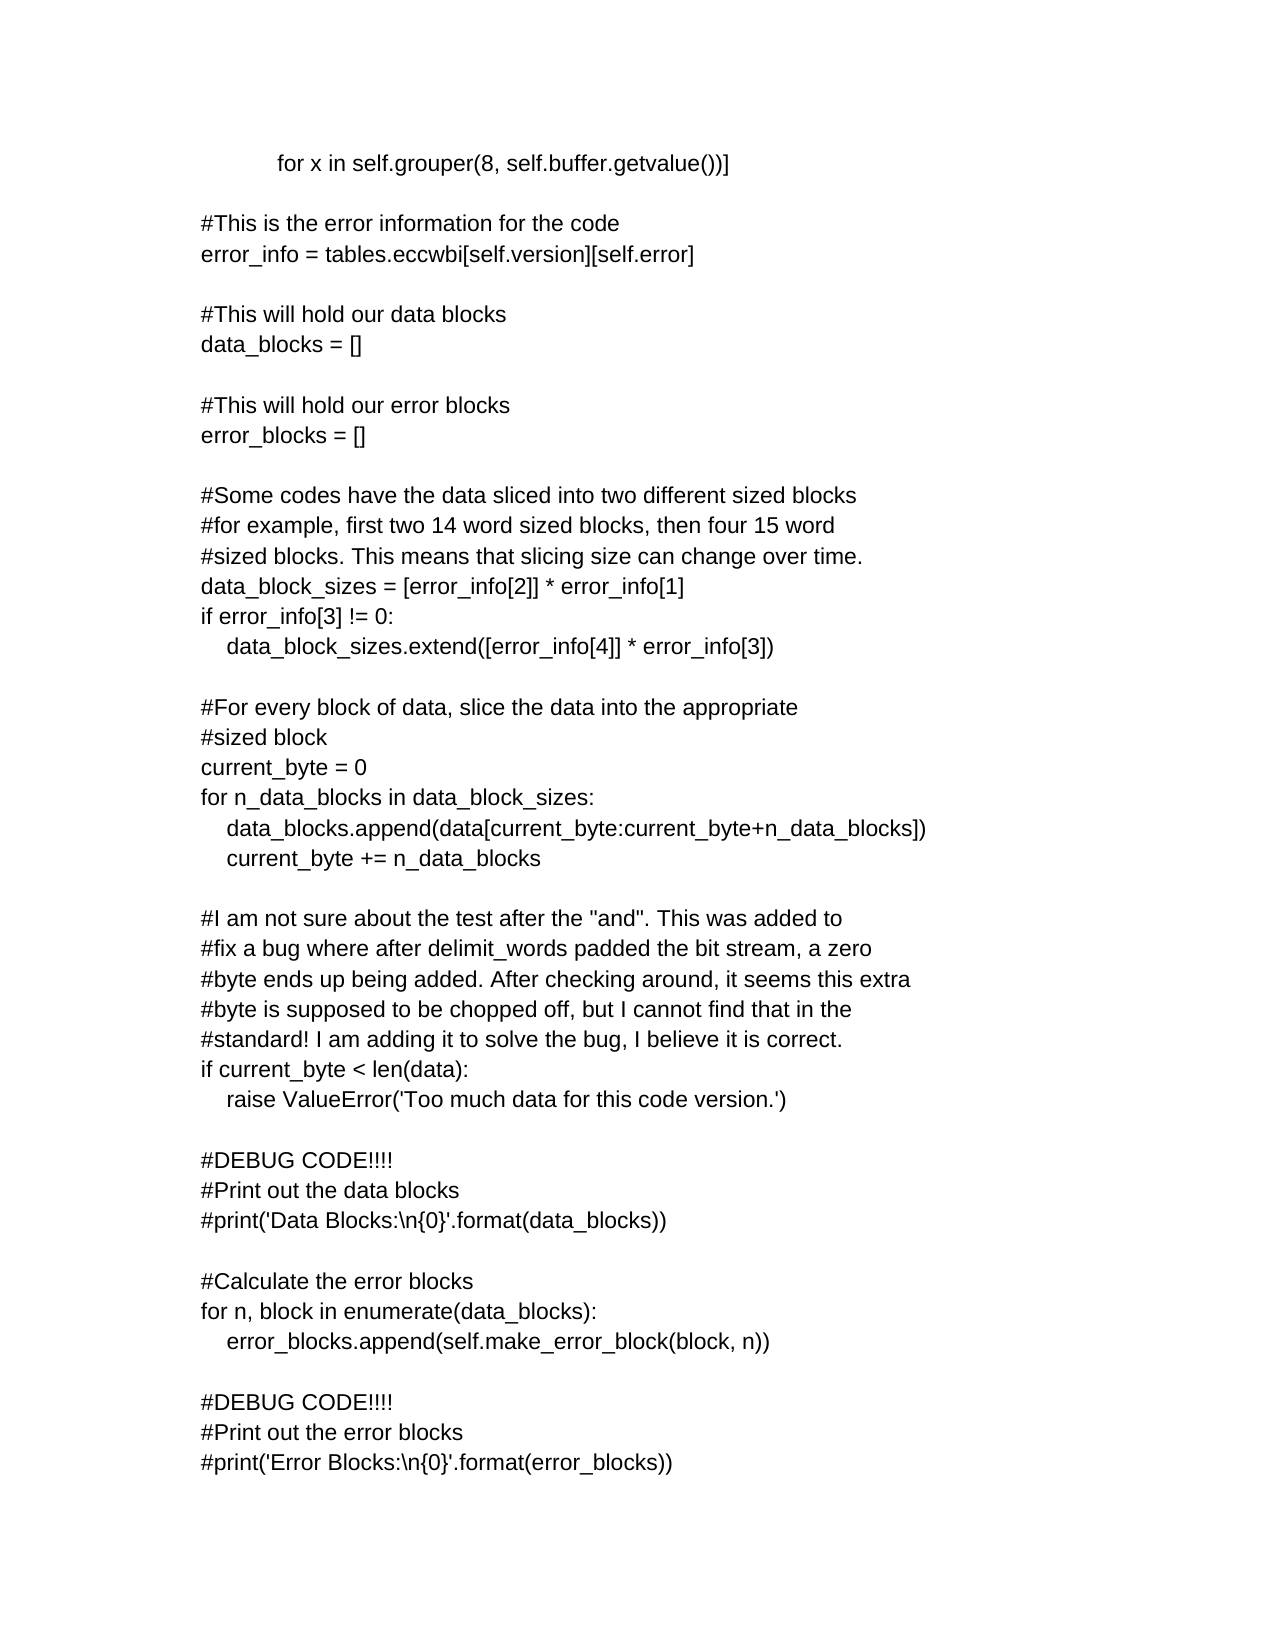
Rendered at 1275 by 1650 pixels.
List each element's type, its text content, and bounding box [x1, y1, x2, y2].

text for n_data_blocks in data_block_sizes: [150, 784, 1125, 811]
text #I am not sure about the test after the "and". This was added to [150, 905, 1125, 932]
text #This will hold our data blocks [150, 301, 1125, 327]
text raise ValueError('Too much data for this code version.') [150, 1086, 1125, 1113]
text #byte is supposed to be chopped off, but I cannot find that in the [150, 996, 1125, 1022]
text for n, block in enumerate(data_blocks): [150, 1298, 1125, 1324]
text #Print out the data blocks [150, 1177, 1125, 1203]
text data_blocks.append(data[current_byte:current_byte+n_data_blocks]) [150, 814, 1125, 841]
text #sized block [150, 724, 1125, 750]
text data_block_sizes.extend([error_info[4]] * error_info[3]) [150, 633, 1125, 660]
text if current_byte < len(data): [150, 1056, 1125, 1083]
text #fix a bug where after delimit_words padded the bit stream, a zero [150, 935, 1125, 962]
text current_byte += n_data_blocks [150, 845, 1125, 871]
text #Print out the error blocks [150, 1419, 1125, 1445]
text #This will hold our error blocks [150, 392, 1125, 418]
text error_info = tables.eccwbi[self.version][self.error] [150, 241, 1125, 267]
text data_block_sizes = [error_info[2]] * error_info[1] [150, 573, 1125, 599]
text #DEBUG CODE!!!! [150, 1147, 1125, 1173]
text for x in self.grouper(8, self.buffer.getvalue())] [150, 150, 1125, 176]
text #sized blocks. This means that slicing size can change over time. [150, 543, 1125, 569]
text #for example, first two 14 word sized blocks, then four 15 word [150, 512, 1125, 539]
text current_byte = 0 [150, 754, 1125, 781]
text #standard! I am adding it to solve the bug, I believe it is correct. [150, 1026, 1125, 1052]
text #Calculate the error blocks [150, 1268, 1125, 1294]
text #For every block of data, slice the data into the appropriate [150, 694, 1125, 720]
text if error_info[3] != 0: [150, 603, 1125, 629]
text #This is the error information for the code [150, 210, 1125, 237]
text #Some codes have the data sliced into two different sized blocks [150, 482, 1125, 509]
text #print('Error Blocks:\n{0}'.format(error_blocks)) [150, 1449, 1125, 1475]
text error_blocks.append(self.make_error_block(block, n)) [150, 1328, 1125, 1354]
text #DEBUG CODE!!!! [150, 1388, 1125, 1415]
text data_blocks = [] [150, 331, 1125, 358]
text error_blocks = [] [150, 422, 1125, 448]
text #byte ends up being added. After checking around, it seems this extra [150, 966, 1125, 992]
text #print('Data Blocks:\n{0}'.format(data_blocks)) [150, 1207, 1125, 1234]
